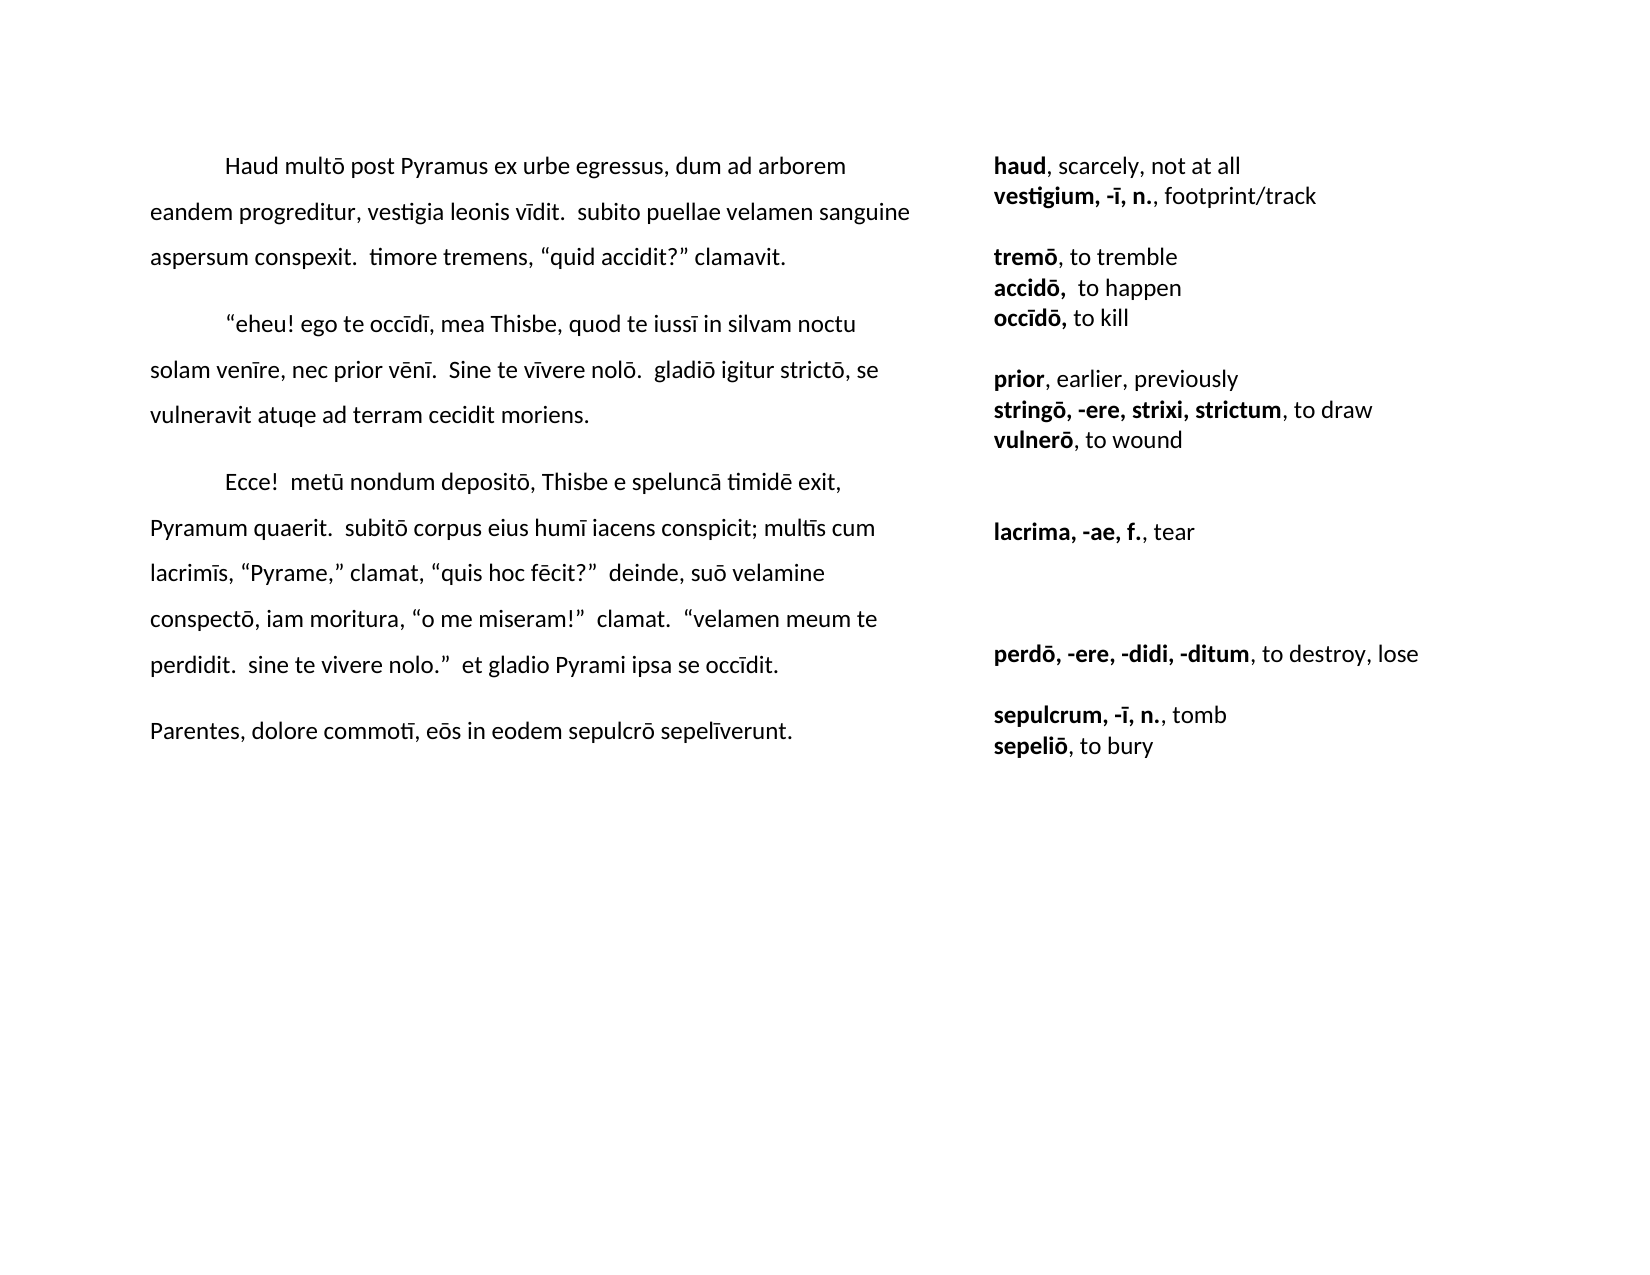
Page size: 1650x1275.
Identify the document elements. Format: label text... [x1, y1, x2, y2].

text occīdō, to kill [994, 303, 1500, 333]
text Ecce! metū nondum depositō, Thisbe e speluncā timidē exit, Pyramum quaerit. subitō corpus eius humī iacens conspicit; multīs cum lacrimīs, “Pyrame,” clamat, “quis hoc fēcit?” deinde, suō velamine conspectō, iam moritura, “o me miseram!” clamat. “velamen meum te perdidit. sine te vivere nolo.” et gladio Pyrami ipsa se occīdit. [150, 466, 919, 679]
text tremō, to tremble [994, 242, 1500, 272]
text Haud multō post Pyramus ex urbe egressus, dum ad arborem eandem progreditur, vestigia leonis vīdit. subito puellae velamen sanguine aspersum conspexit. timore tremens, “quid accidit?” clamavit. [150, 150, 919, 272]
text haud, scarcely, not at all [994, 150, 1500, 181]
text accidō, to happen [994, 272, 1500, 303]
text lacrima, -ae, f., tear [994, 516, 1500, 547]
text sepulcrum, -ī, n., tomb [994, 699, 1500, 730]
text stringō, -ere, strixi, strictum, to draw [994, 394, 1500, 425]
text sepeliō, to bury [994, 730, 1500, 760]
text Parentes, dolore commotī, eōs in eodem sepulcrō sepelīverunt. [150, 716, 919, 746]
text “eheu! ego te occīdī, mea Thisbe, quod te iussī in silvam noctu solam venīre, nec prior vēnī. Sine te vīvere nolō. gladiō igitur strictō, se vulneravit atuqe ad terram cecidit moriens. [150, 308, 919, 430]
text prior, earlier, previously [994, 364, 1500, 394]
text vulnerō, to wound [994, 425, 1500, 455]
text perdō, -ere, -didi, -ditum, to destroy, lose [994, 638, 1500, 669]
text vestigium, -ī, n., footprint/track [994, 181, 1500, 211]
